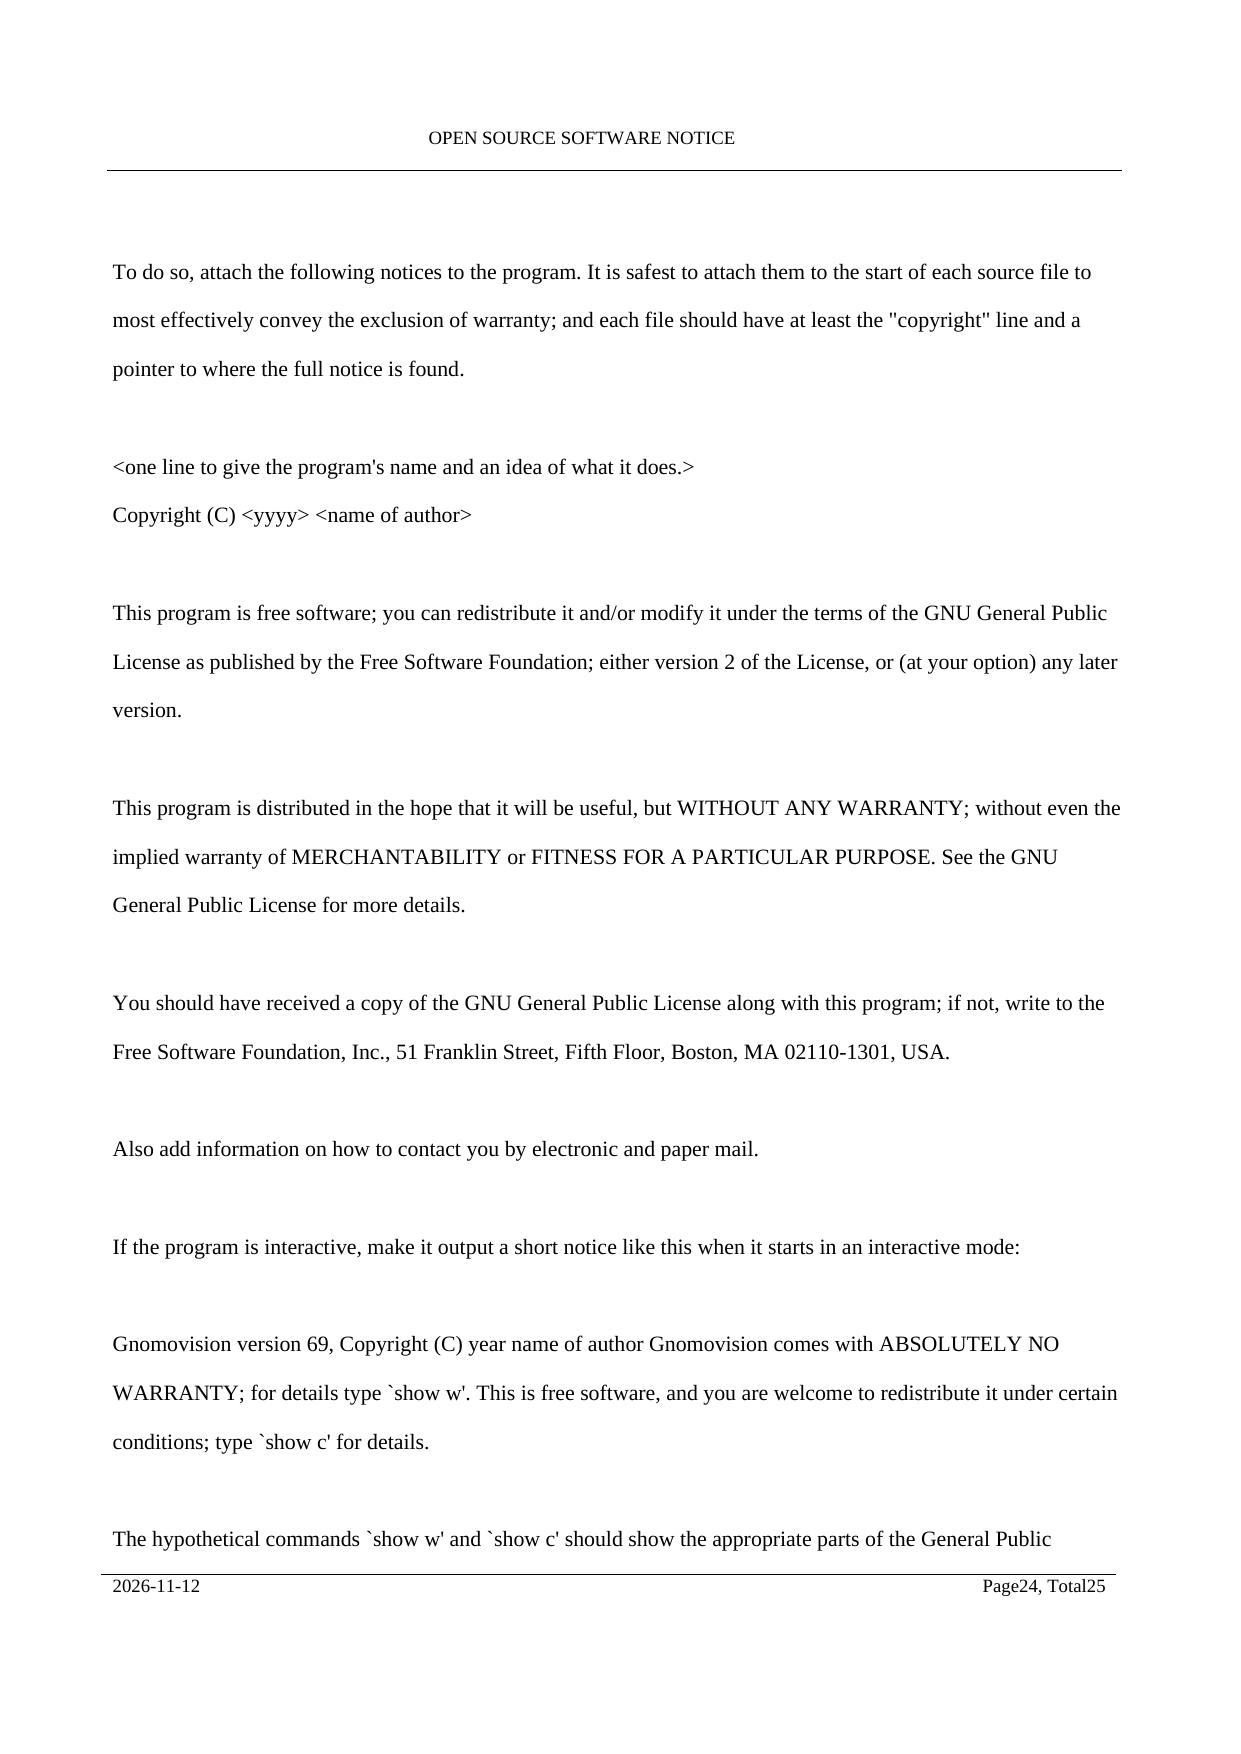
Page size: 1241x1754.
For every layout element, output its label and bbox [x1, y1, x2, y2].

text [112, 206, 1128, 1555]
